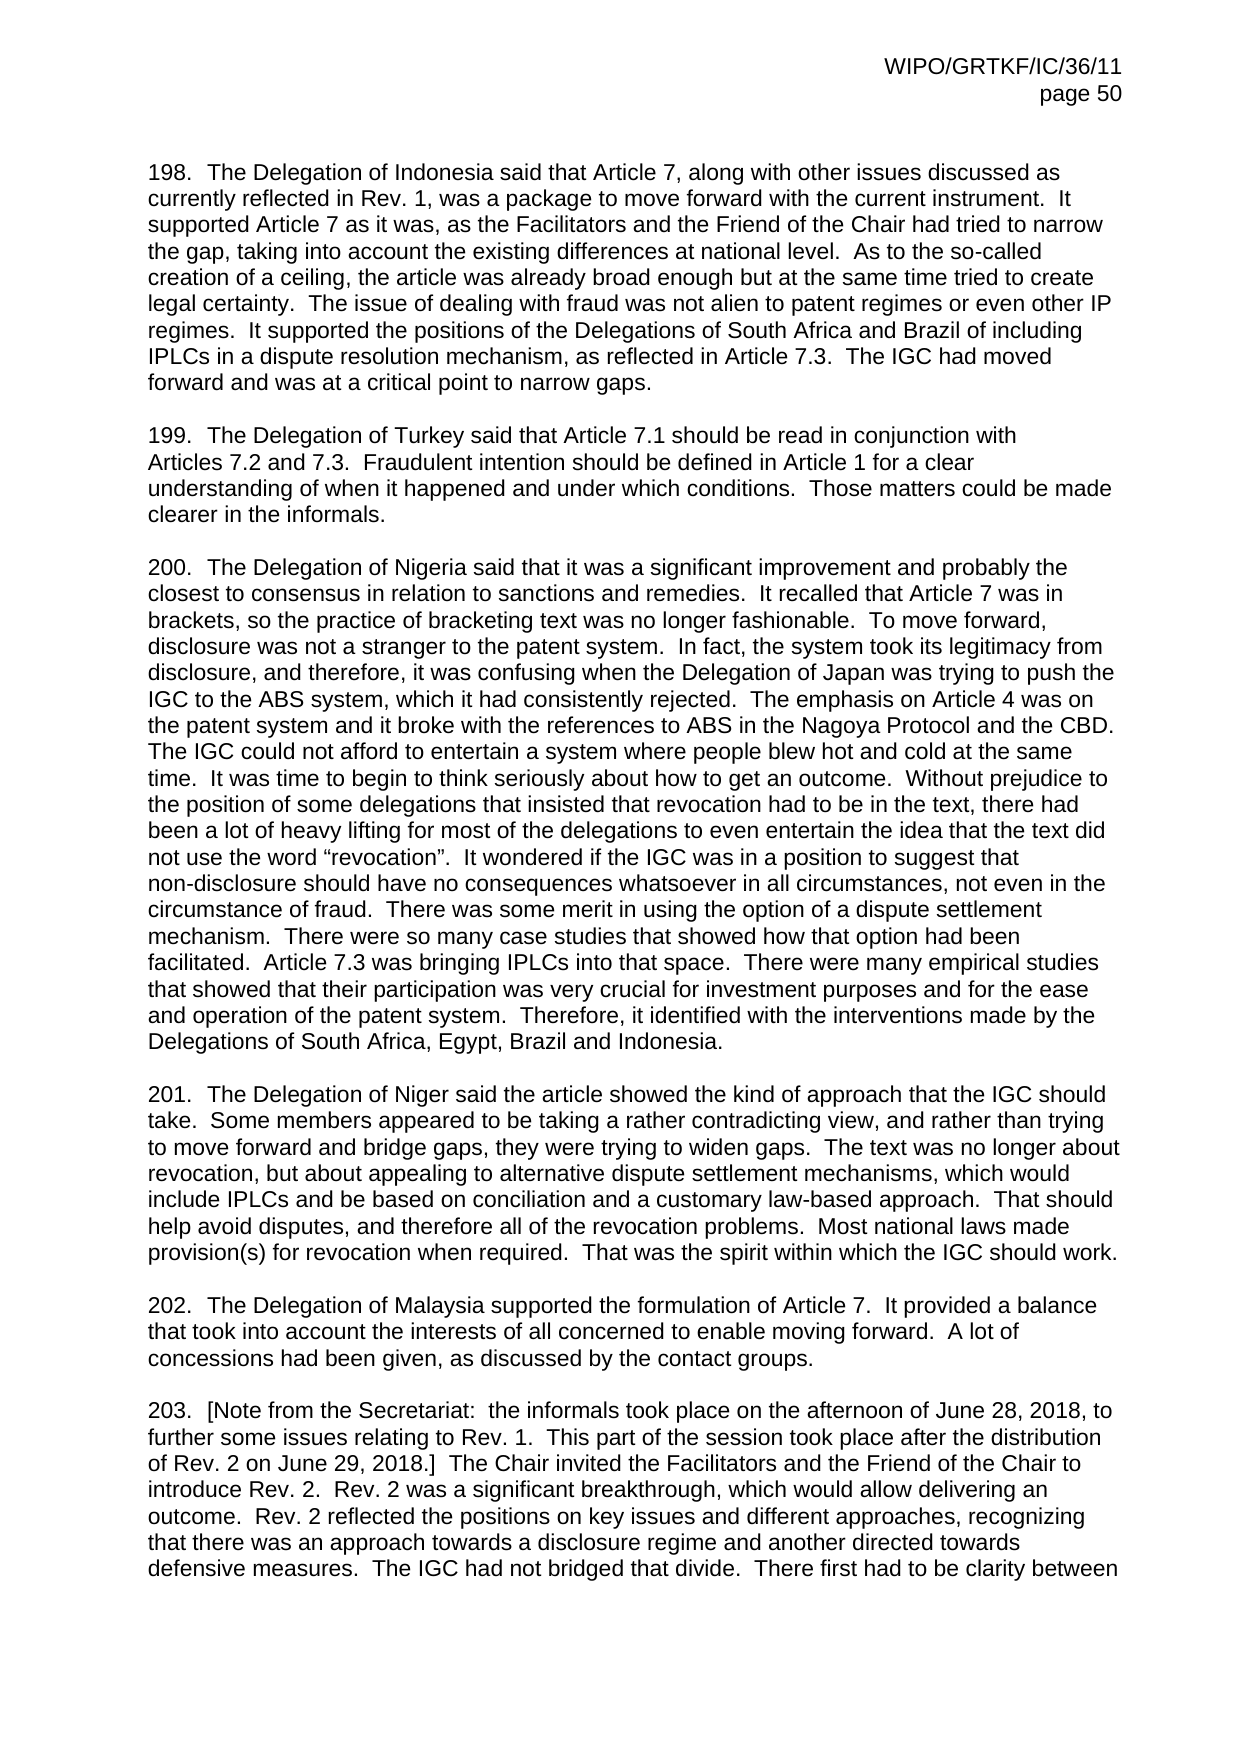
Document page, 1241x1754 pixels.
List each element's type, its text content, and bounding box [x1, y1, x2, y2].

list The Delegation of Turkey said that Article 7.1 should be read in conjunction with Articles 7.2 and 7.3. Fraudulent intention should be defined in Article 1 for a clear understanding of when it happened and under which conditions. Those matters could be made clearer in the informals. [148, 422, 1122, 527]
list The Delegation of Malaysia supported the formulation of Article 7. It provided a balance that took into account the interests of all concerned to enable moving forward. A lot of concessions had been given, as discussed by the contact groups. [148, 1292, 1122, 1371]
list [148, 1397, 1122, 1582]
list The Delegation of Nigeria said that it was a significant improvement and probably the closest to consensus in relation to sanctions and remedies. It recalled that Article 7 was in brackets, so the practice of bracketing text was no longer fashionable. To move forward, disclosure was not a stranger to the patent system. In fact, the system took its legitimacy from disclosure, and therefore, it was confusing when the Delegation of Japan was trying to push the IGC to the ABS system, which it had consistently rejected. The emphasis on Article 4 was on the patent system and it broke with the references to ABS in the Nagoya Protocol and the CBD. The IGC could not afford to entertain a system where people blew hot and cold at the same time. It was time to begin to think seriously about how to get an outcome. Without prejudice to the position of some delegations that insisted that revocation had to be in the text, there had been a lot of heavy lifting for most of the delegations to even entertain the idea that the text did not use the word “revocation”. It wondered if the IGC was in a position to suggest that non-disclosure should have no consequences whatsoever in all circumstances, not even in the circumstance of fraud. There was some merit in using the option of a dispute settlement mechanism. There were so many case studies that showed how that option had been facilitated. Article 7.3 was bringing IPLCs into that space. There were many empirical studies that showed that their participation was very crucial for investment purposes and for the ease and operation of the patent system. Therefore, it identified with the interventions made by the Delegations of South Africa, Egypt, Brazil and Indonesia. [148, 554, 1122, 1054]
list The Delegation of Indonesia said that Article 7, along with other issues discussed as currently reflected in Rev. 1, was a package to move forward with the current instrument. It supported Article 7 as it was, as the Facilitators and the Friend of the Chair had tried to narrow the gap, taking into account the existing differences at national level. As to the so-called creation of a ceiling, the article was already broad enough but at the same time tried to create legal certainty. The issue of dealing with fraud was not alien to patent regimes or even other IP regimes. It supported the positions of the Delegations of South Africa and Brazil of including IPLCs in a dispute resolution mechanism, as reflected in Article 7.3. The IGC had moved forward and was at a critical point to narrow gaps. [148, 158, 1122, 396]
list The Delegation of Niger said the article showed the kind of approach that the IGC should take. Some members appeared to be taking a rather contradicting view, and rather than trying to move forward and bridge gaps, they were trying to widen gaps. The text was no longer about revocation, but about appealing to alternative dispute settlement mechanisms, which would include IPLCs and be based on conciliation and a customary law-based approach. That should help avoid disputes, and therefore all of the revocation problems. Most national laws made provision(s) for revocation when required. That was the spirit within which the IGC should work. [148, 1081, 1122, 1265]
